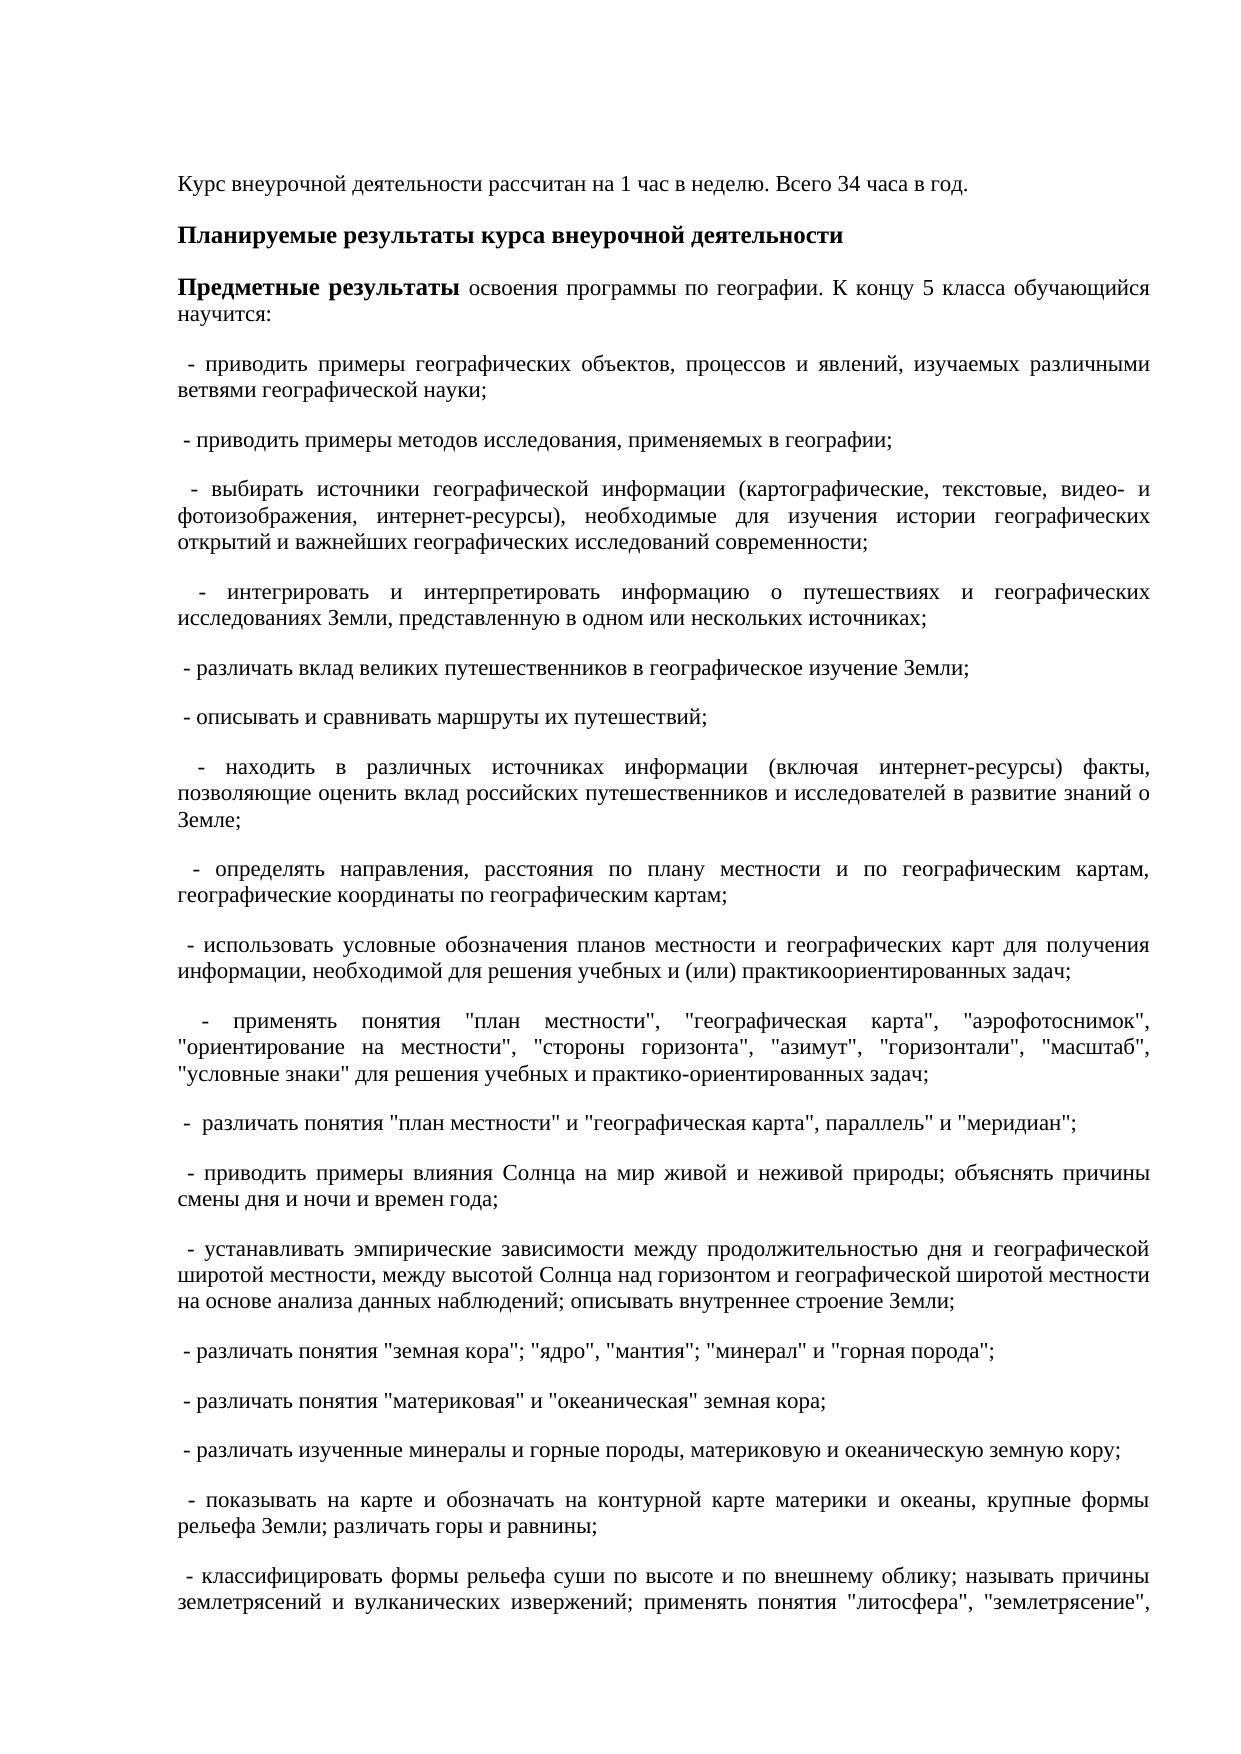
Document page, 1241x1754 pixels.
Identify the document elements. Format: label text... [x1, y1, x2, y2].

text Курс внеурочной деятельности рассчитан на 1 час в неделю. Всего 34 часа в год. [177, 170, 1152, 196]
text - определять направления, расстояния по плану местности и по географическим картам, географические координаты по географическим картам; [177, 855, 1152, 908]
text - выбирать источники географической информации (картографические, текстовые, видео- и фотоизображения, интернет-ресурсы), необходимые для изучения истории географических открытий и важнейших географических исследований современности; [177, 476, 1152, 554]
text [177, 1562, 1152, 1614]
text - находить в различных источниках информации (включая интернет-ресурсы) факты, позволяющие оценить вклад российских путешественников и исследователей в развитие знаний о Земле; [177, 753, 1152, 832]
text Планируемые результаты курса внеурочной деятельности [177, 220, 1152, 248]
text - описывать и сравнивать маршруты их путешествий; [177, 703, 1152, 730]
text - устанавливать эмпирические зависимости между продолжительностью дня и географической широтой местности, между высотой Солнца над горизонтом и географической широтой местности на основе анализа данных наблюдений; описывать внутреннее строение Земли; [177, 1235, 1152, 1314]
text - различать понятия "земная кора"; "ядро", "мантия"; "минерал" и "горная порода"; [177, 1337, 1152, 1363]
text - приводить примеры географических объектов, процессов и явлений, изучаемых различными ветвями географической науки; [177, 350, 1152, 403]
text - показывать на карте и обозначать на контурной карте материки и океаны, крупные формы рельефа Земли; различать горы и равнины; [177, 1486, 1152, 1539]
text - интегрировать и интерпретировать информацию о путешествиях и географических исследованиях Земли, представленную в одном или нескольких источниках; [177, 578, 1152, 631]
text - приводить примеры влияния Солнца на мир живой и неживой природы; объяснять причины смены дня и ночи и времен года; [177, 1159, 1152, 1212]
text Предметные результаты освоения программы по географии. К концу 5 класса обучающийся научится: [177, 272, 1152, 327]
text - различать вклад великих путешественников в географическое изучение Земли; [177, 654, 1152, 680]
text - приводить примеры методов исследования, применяемых в географии; [177, 426, 1152, 452]
text - различать изученные минералы и горные породы, материковую и океаническую земную кору; [177, 1436, 1152, 1463]
text - различать понятия "план местности" и "географическая карта", параллель" и "меридиан"; [177, 1109, 1152, 1136]
text - различать понятия "материковая" и "океаническая" земная кора; [177, 1387, 1152, 1413]
text - использовать условные обозначения планов местности и географических карт для получения информации, необходимой для решения учебных и (или) практикоориентированных задач; [177, 931, 1152, 984]
text - применять понятия "план местности", "географическая карта", "аэрофотоснимок", "ориентирование на местности", "стороны горизонта", "азимут", "горизонтали", "масштаб", "условные знаки" для решения учебных и практико-ориентированных задач; [177, 1007, 1152, 1086]
